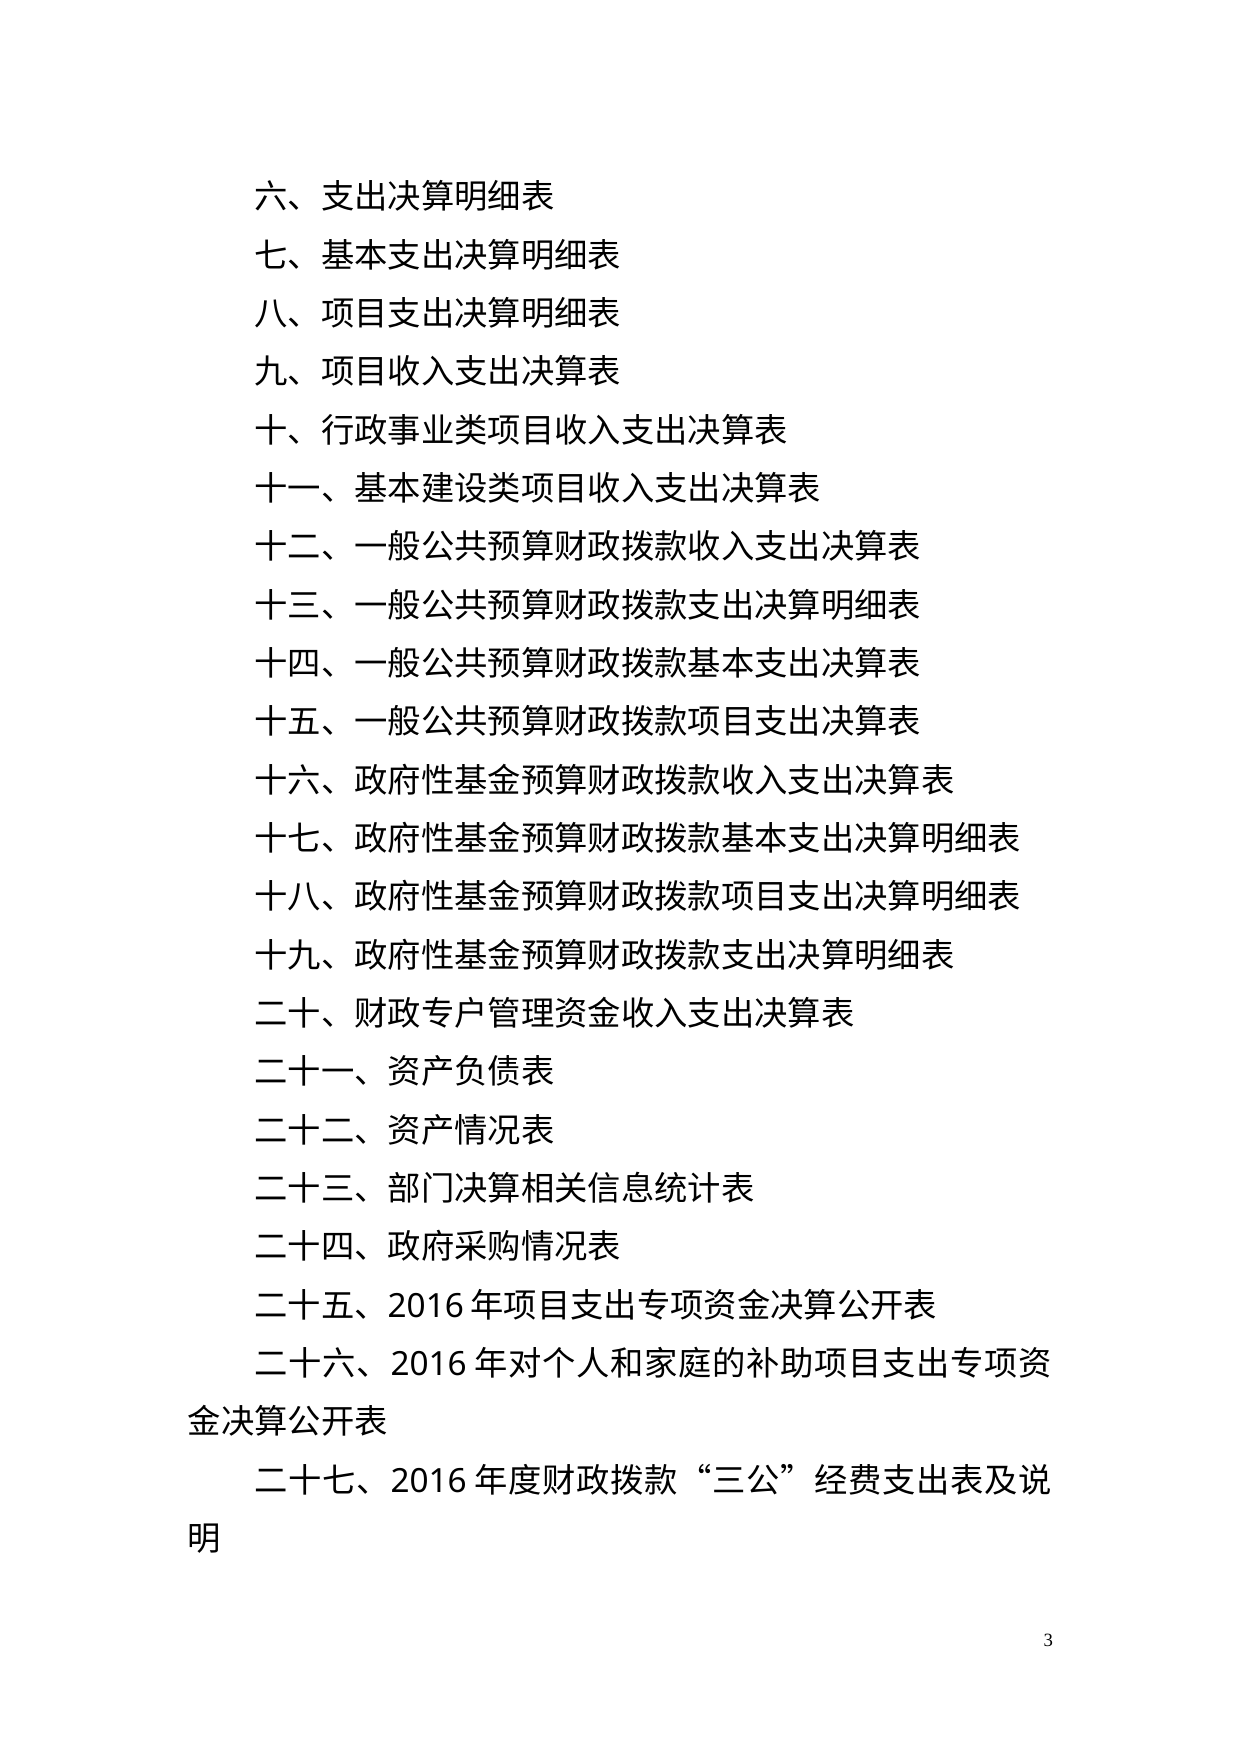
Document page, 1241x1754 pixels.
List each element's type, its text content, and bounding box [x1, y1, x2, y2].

text 二十三、部门决算相关信息统计表 [187, 1154, 1053, 1212]
text 十五、一般公共预算财政拨款项目支出决算表 [187, 687, 1053, 745]
text 二十六、2016年对个人和家庭的补助项目支出专项资金决算公开表 [187, 1329, 1053, 1445]
text 十七、政府性基金预算财政拨款基本支出决算明细表 [187, 804, 1053, 862]
text 七、基本支出决算明细表 [187, 220, 1053, 279]
text 十三、一般公共预算财政拨款支出决算明细表 [187, 570, 1053, 629]
text 十八、政府性基金预算财政拨款项目支出决算明细表 [187, 862, 1053, 920]
text 二十、财政专户管理资金收入支出决算表 [187, 979, 1053, 1037]
text 二十二、资产情况表 [187, 1095, 1053, 1154]
text 二十五、2016年项目支出专项资金决算公开表 [187, 1270, 1053, 1329]
text 八、项目支出决算明细表 [187, 279, 1053, 337]
text 九、项目收入支出决算表 [187, 337, 1053, 395]
text 十二、一般公共预算财政拨款收入支出决算表 [187, 512, 1053, 570]
text 六、支出决算明细表 [187, 162, 1053, 220]
text 十一、基本建设类项目收入支出决算表 [187, 454, 1053, 512]
text 二十七、2016年度财政拨款“三公”经费支出表及说明 [187, 1445, 1053, 1562]
text 十六、政府性基金预算财政拨款收入支出决算表 [187, 745, 1053, 804]
text 十九、政府性基金预算财政拨款支出决算明细表 [187, 920, 1053, 979]
text 十、行政事业类项目收入支出决算表 [187, 395, 1053, 454]
text 十四、一般公共预算财政拨款基本支出决算表 [187, 629, 1053, 687]
text 二十一、资产负债表 [187, 1037, 1053, 1095]
text 二十四、政府采购情况表 [187, 1212, 1053, 1270]
